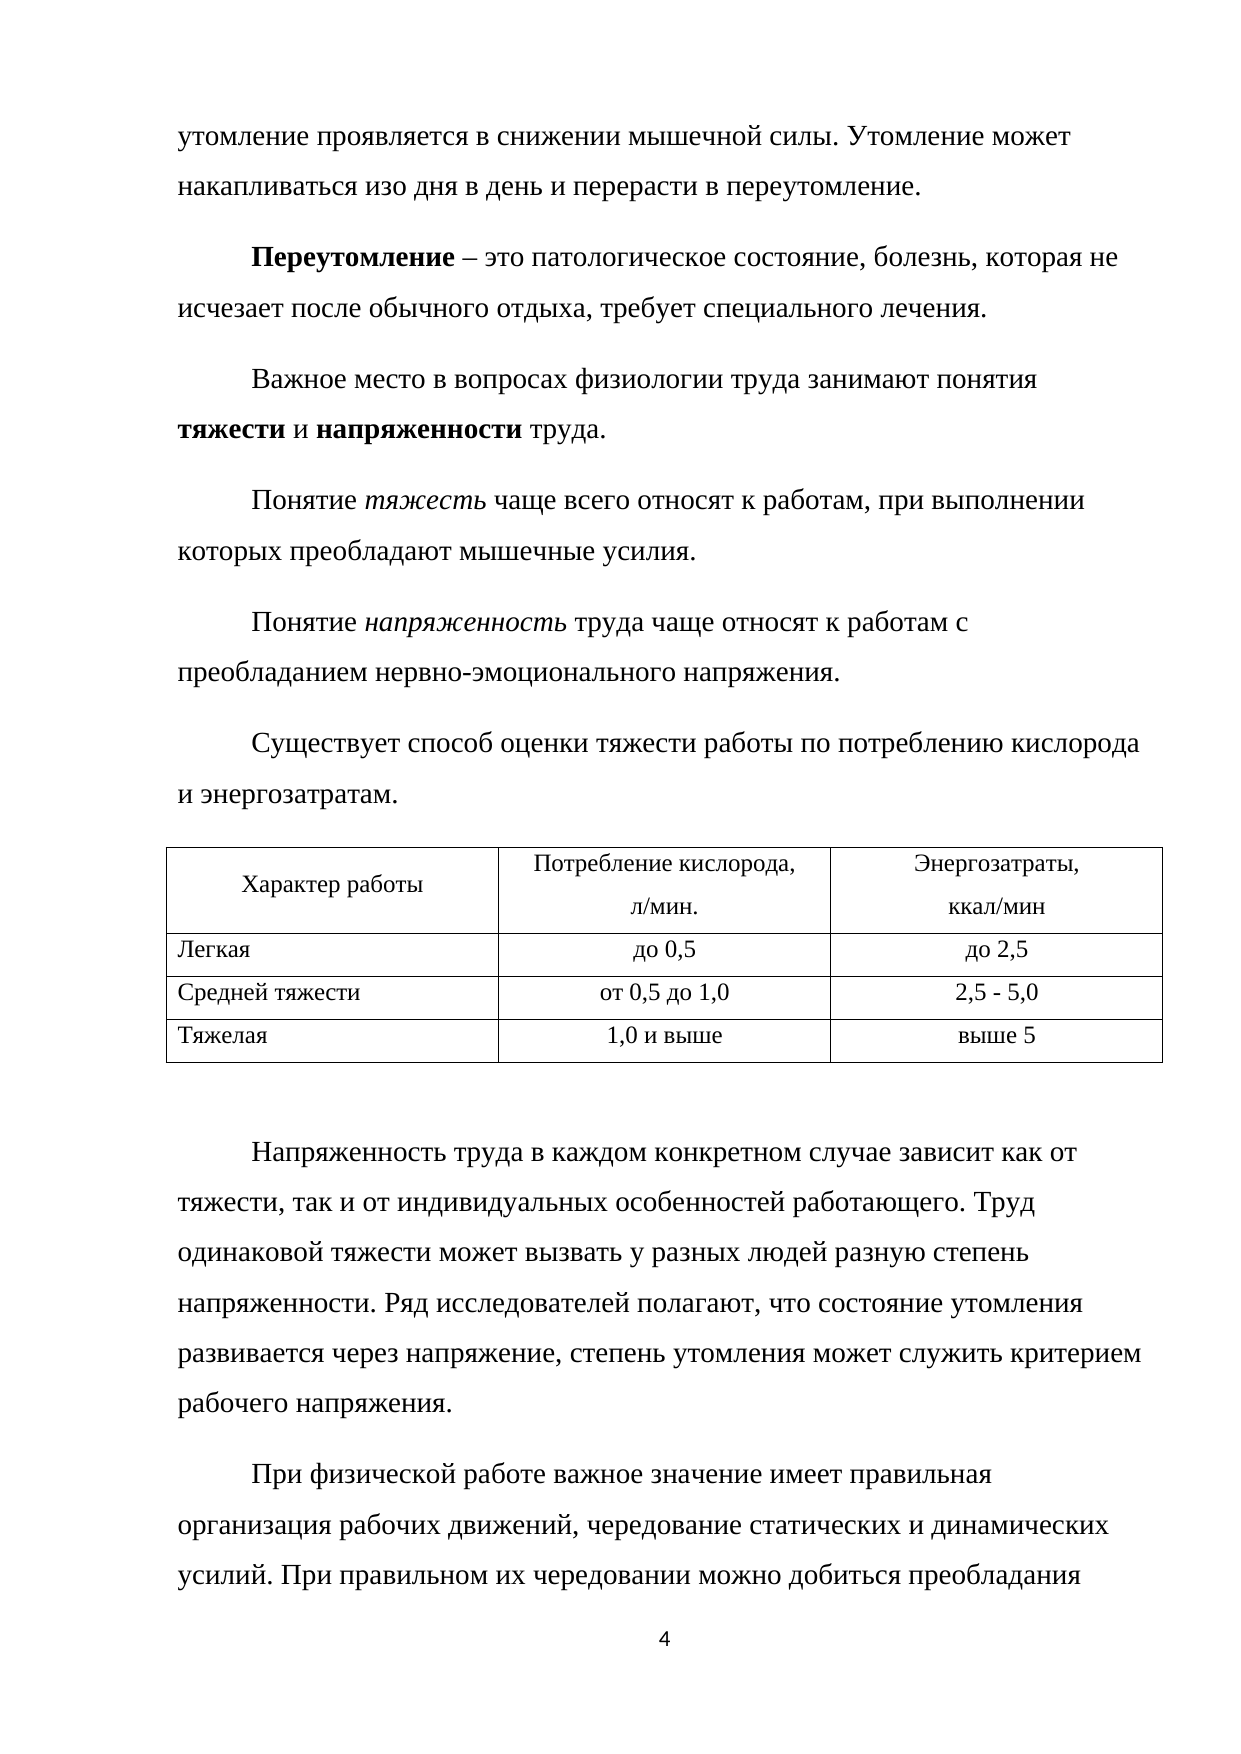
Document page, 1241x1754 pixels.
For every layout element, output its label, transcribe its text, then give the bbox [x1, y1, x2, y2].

text Важное место в вопросах физиологии труда занимают понятия тяжести и напряженности труда. [177, 361, 1152, 445]
table_header Характер работы [167, 848, 498, 933]
text Напряженность труда в каждом конкретном случае зависит как от тяжести, так и от индивидуальных особенностей работающего. Труд одинаковой тяжести может вызвать у разных людей разную степень напряженности. Ряд исследователей полагают, что состояние утомления развивается через напряжение, степень утомления может служить критерием рабочего напряжения. [177, 1134, 1152, 1419]
text Существует способ оценки тяжести работы по потреблению кислорода и энергозатратам. [177, 725, 1152, 809]
table_cell до 0,5 [499, 934, 830, 976]
table_cell 2,5 - 5,0 [831, 977, 1162, 1019]
table_cell до 2,5 [831, 934, 1162, 976]
table_cell выше 5 [831, 1020, 1162, 1062]
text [177, 1457, 1152, 1591]
table_cell Средней тяжести [167, 977, 498, 1019]
text Понятие тяжесть чаще всего относят к работам, при выполнении которых преобладают мышечные усилия. [177, 482, 1152, 566]
table_cell Легкая [167, 934, 498, 976]
table_cell 1,0 и выше [499, 1020, 830, 1062]
table_cell от 0,5 до 1,0 [499, 977, 830, 1019]
table_header Потребление кислорода, л/мин. [499, 848, 830, 933]
text Понятие напряженность труда чаще относят к работам с преобладанием нервно-эмоционального напряжения. [177, 604, 1152, 688]
table_cell Тяжелая [167, 1020, 498, 1062]
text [177, 118, 1152, 202]
text Переутомление – это патологическое состояние, болезнь, которая не исчезает после обычного отдыха, требует специального лечения. [177, 239, 1152, 323]
table_header Энергозатраты, ккал/мин [831, 848, 1162, 933]
